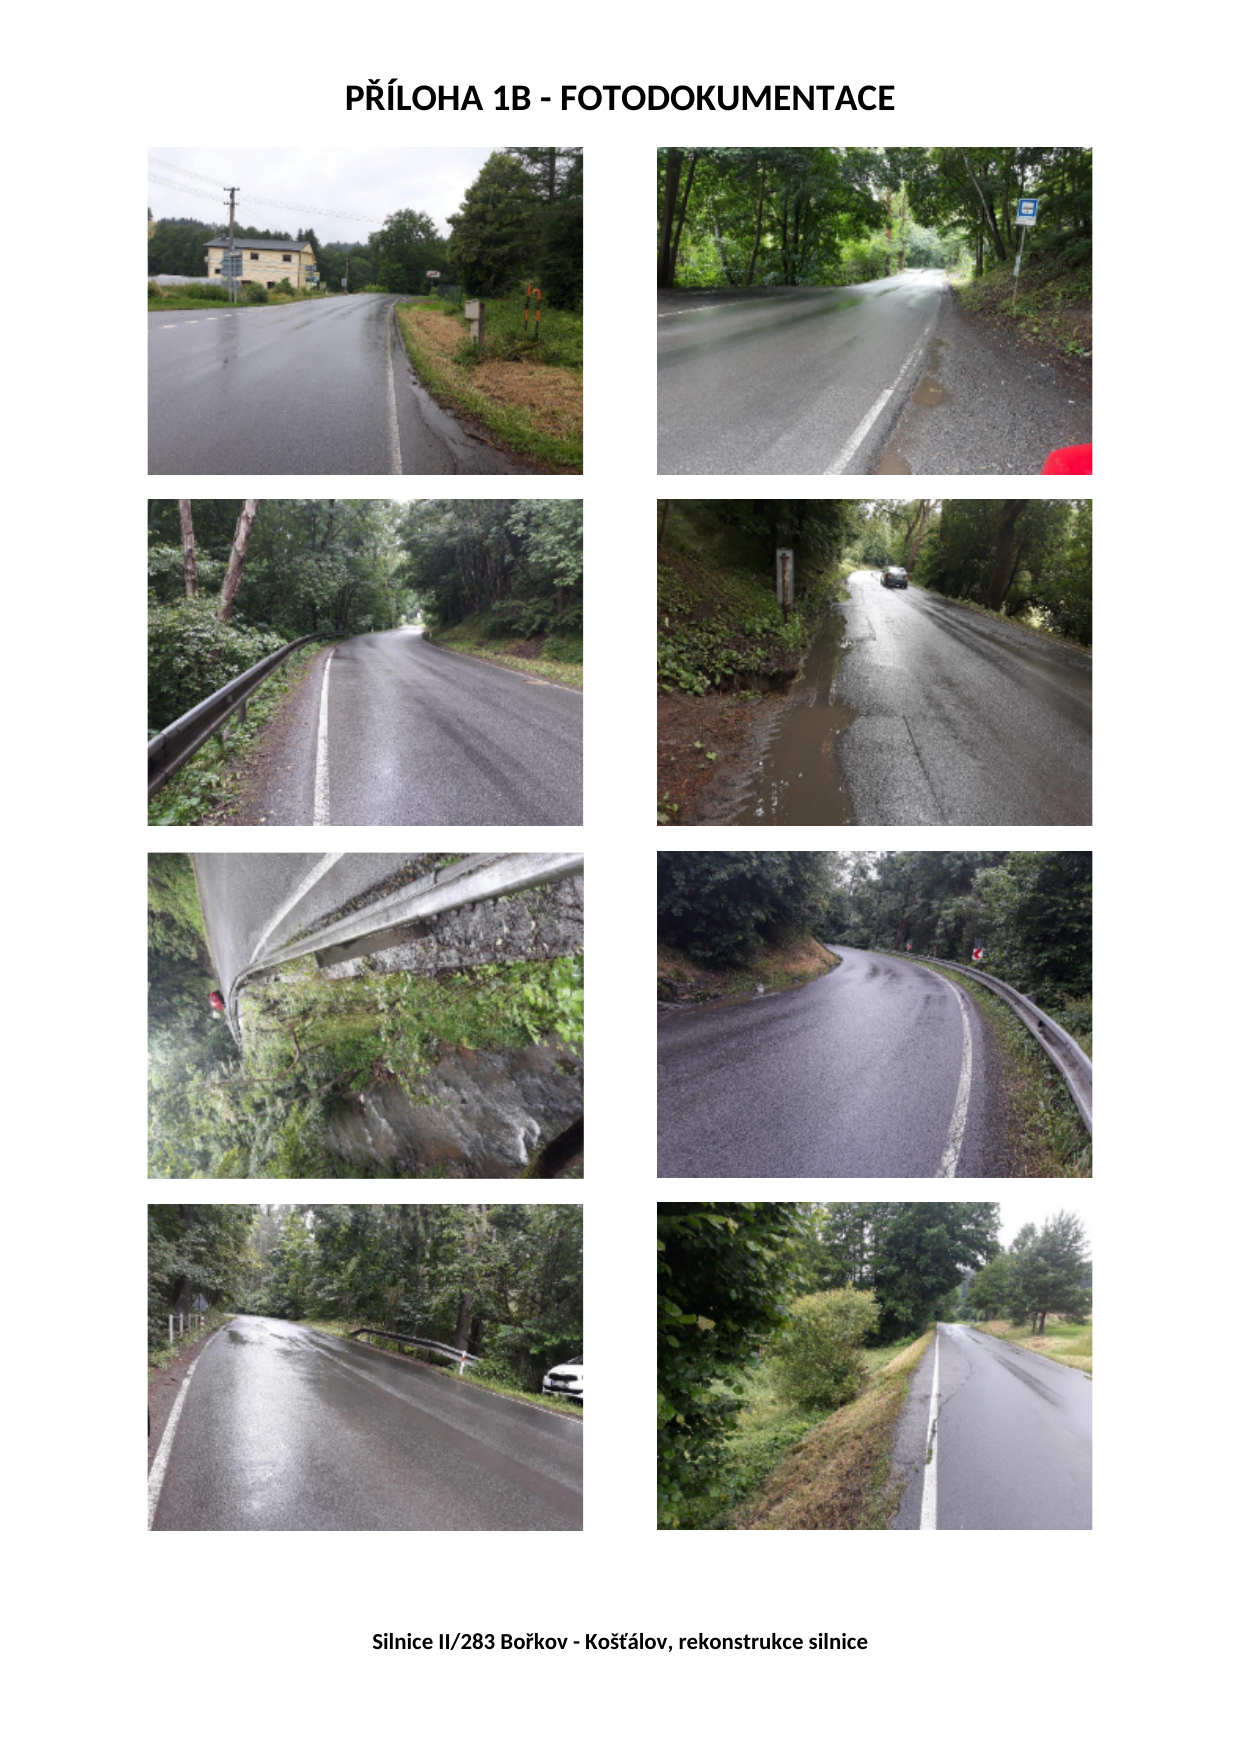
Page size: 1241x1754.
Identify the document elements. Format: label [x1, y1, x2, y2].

picture [657, 851, 1093, 1178]
picture [148, 853, 583, 1178]
picture [657, 147, 1093, 475]
picture [657, 1202, 1093, 1530]
picture [147, 499, 584, 826]
picture [147, 1204, 584, 1531]
picture [147, 147, 584, 475]
picture [657, 499, 1093, 826]
